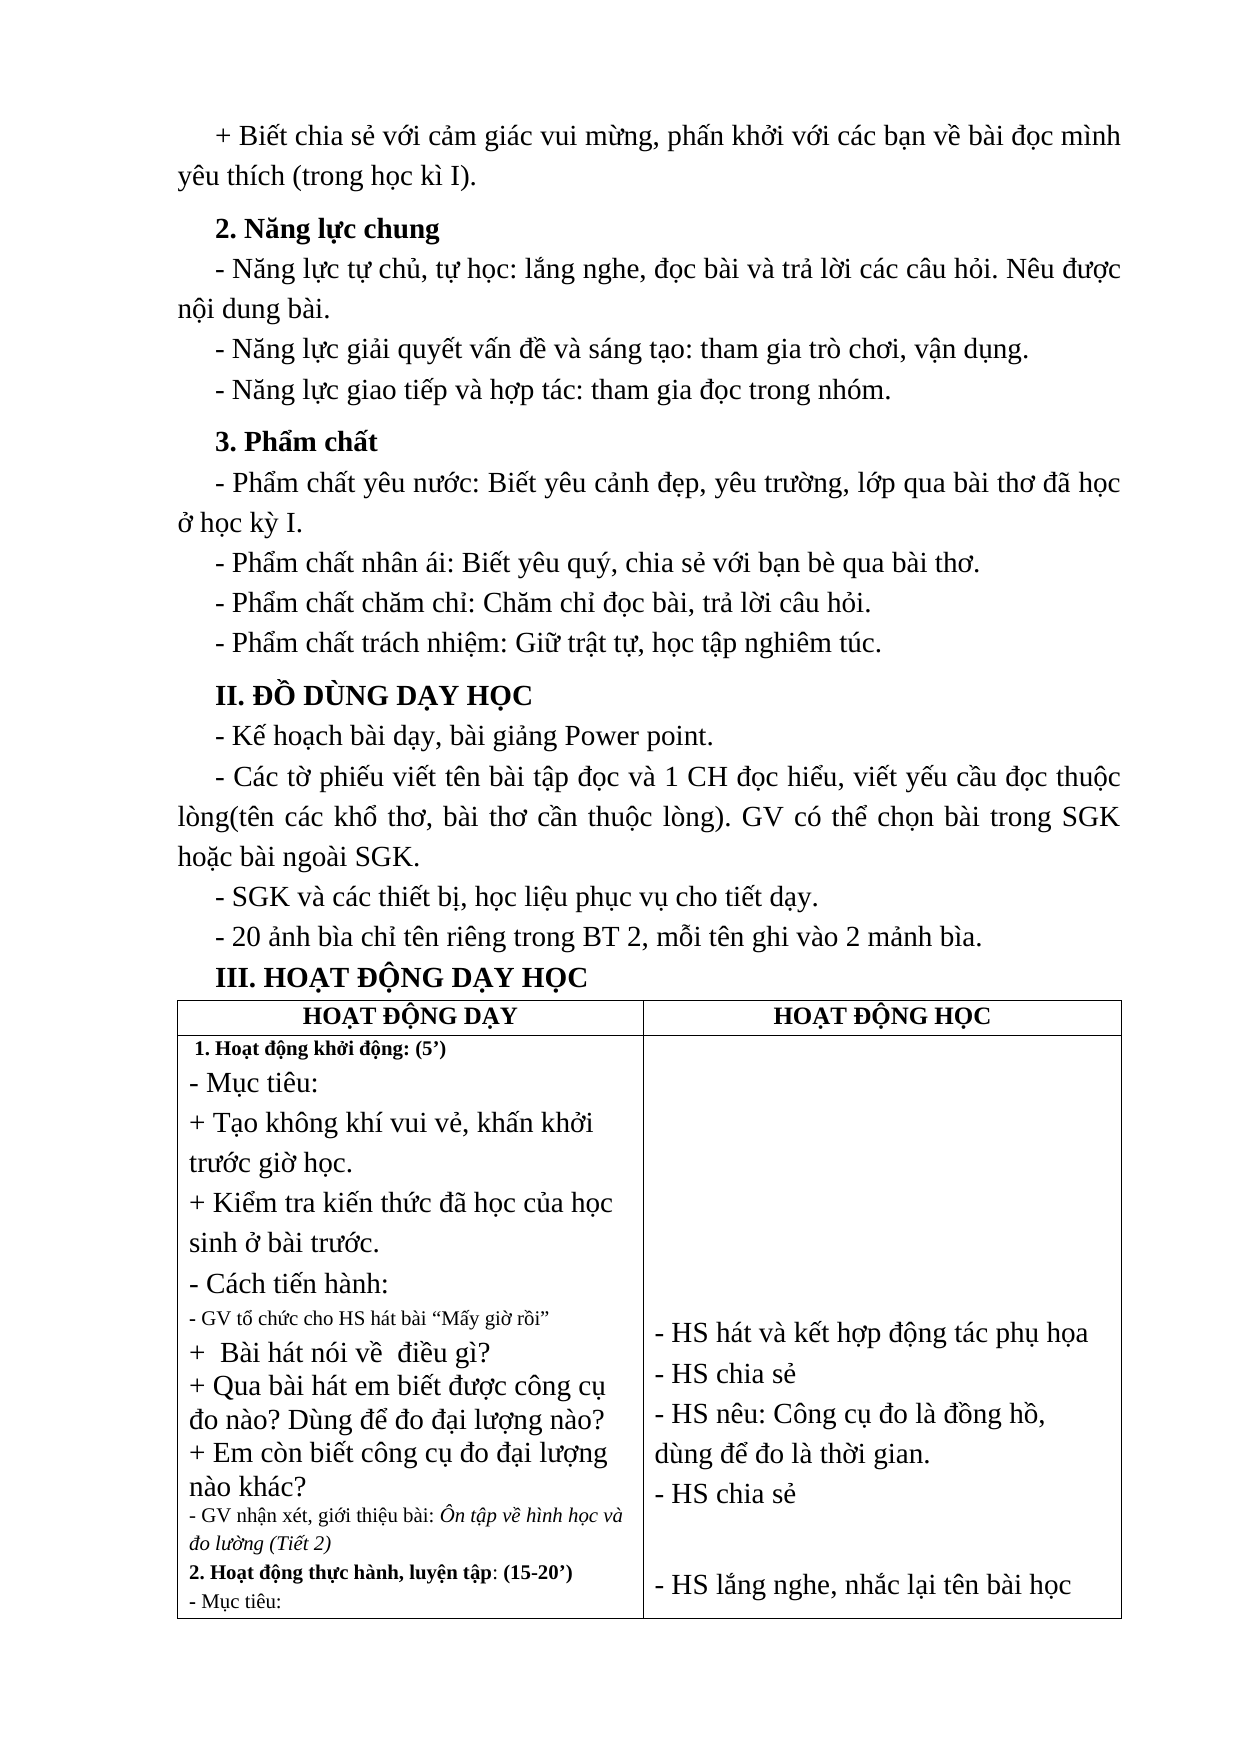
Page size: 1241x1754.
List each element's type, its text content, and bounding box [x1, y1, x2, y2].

text - Các tờ phiếu viết tên bài tập đọc và 1 CH đọc hiểu, viết yếu cầu đọc thuộc lòng(tên các khổ thơ, bài thơ cần thuộc lòng). GV có thể chọn bài trong SGK hoặc bài ngoài SGK. [177, 759, 1122, 873]
table_header HOẠT ĐỘNG HỌC [644, 1001, 1121, 1035]
text - Kế hoạch bài dạy, bài giảng Power point. [177, 718, 1122, 752]
text 3. Phẩm chất [177, 424, 1122, 458]
text - 20 ảnh bìa chỉ tên riêng trong BT 2, mỗi tên ghi vào 2 mảnh bìa. [177, 919, 1122, 953]
text - Năng lực tự chủ, tự học: lắng nghe, đọc bài và trả lời các câu hỏi. Nêu được nội dung bài. [177, 251, 1122, 325]
text - SGK và các thiết bị, học liệu phục vụ cho tiết dạy. [177, 879, 1122, 913]
text - Phẩm chất chăm chỉ: Chăm chỉ đọc bài, trả lời câu hỏi. [177, 585, 1122, 619]
text III. HOẠT ĐỘNG DẠY HỌC [177, 960, 1122, 993]
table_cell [644, 1036, 1121, 1618]
table_header HOẠT ĐỘNG DẠY [178, 1001, 643, 1035]
text - Phẩm chất nhân ái: Biết yêu quý, chia sẻ với bạn bè qua bài thơ. [177, 545, 1122, 579]
text + Biết chia sẻ với cảm giác vui mừng, phấn khởi với các bạn về bài đọc mình yêu thích (trong học kì I). [177, 118, 1122, 192]
text - Năng lực giải quyết vấn đề và sáng tạo: tham gia trò chơi, vận dụng. [177, 332, 1122, 365]
text - Năng lực giao tiếp và hợp tác: tham gia đọc trong nhóm. [177, 372, 1122, 405]
text 2. Năng lực chung [177, 211, 1122, 244]
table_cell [178, 1036, 643, 1618]
text - Phẩm chất trách nhiệm: Giữ trật tự, học tập nghiêm túc. [177, 626, 1122, 659]
text II. ĐỒ DÙNG DẠY HỌC [177, 678, 1122, 712]
text - Phẩm chất yêu nước: Biết yêu cảnh đẹp, yêu trường, lớp qua bài thơ đã học ở học kỳ I. [177, 465, 1122, 538]
